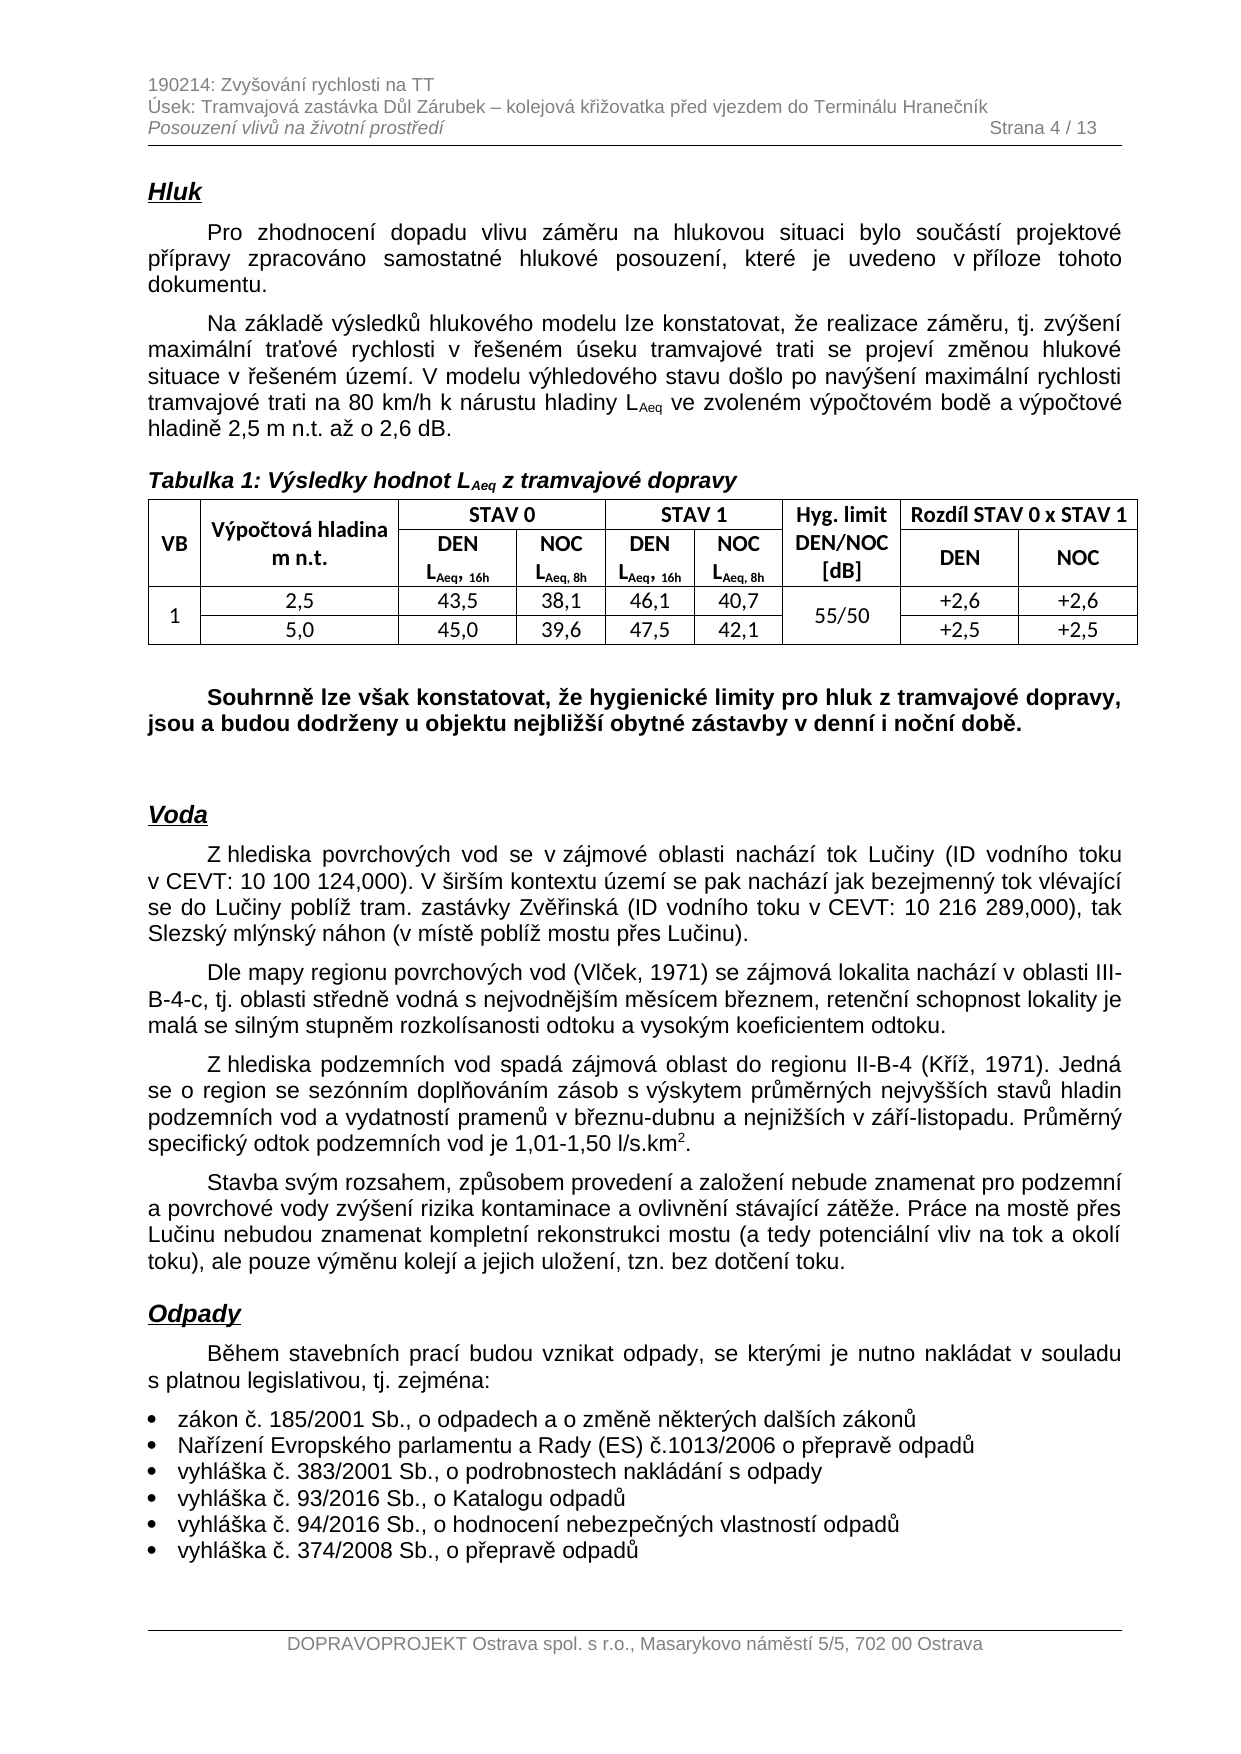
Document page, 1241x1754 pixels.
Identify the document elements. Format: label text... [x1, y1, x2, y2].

table_cell 45,0 [399, 616, 516, 644]
text Na základě výsledků hlukového modelu lze konstatovat, že realizace záměru, tj. zvýšení maximální traťové rychlosti v řešeném úseku tramvajové trati se projeví změnou hlukové situace v řešeném území. V modelu výhledového stavu došlo po navýšení maximální rychlosti tramvajové trati na 80 km/h k nárustu hladiny LAeq ve zvoleném výpočtovém bodě a výpočtové hladině 2,5 m n.t. až o 2,6 dB. [148, 310, 1122, 442]
table_cell 42,1 [695, 616, 782, 644]
text Nařízení Evropského parlamentu a Rady (ES) č.1013/2006 o přepravě odpadů [148, 1432, 1122, 1458]
subtitle Odpady [148, 1299, 1122, 1328]
table_cell 47,5 [606, 616, 694, 644]
text Souhrnně lze však konstatovat, že hygienické limity pro hluk z tramvajové dopravy, jsou a budou dodrženy u objektu nejbližší obytné zástavby v denní i noční době. [148, 683, 1122, 736]
table_cell 5,0 [201, 616, 398, 644]
text Pro zhodnocení dopadu vlivu záměru na hlukovou situaci bylo součástí projektové přípravy zpracováno samostatné hlukové posouzení, které je uvedeno v příloze tohoto dokumentu. [148, 218, 1122, 297]
subtitle Voda [148, 800, 1122, 829]
text vyhláška č. 94/2016 Sb., o hodnocení nebezpečných vlastností odpadů [148, 1511, 1122, 1537]
table_cell +2,6 [1019, 587, 1137, 614]
table_header STAV 1 [606, 500, 782, 528]
table_cell 1 [149, 587, 200, 644]
table_header Rozdíl STAV 0 x STAV 1 [901, 500, 1137, 528]
text zákon č. 185/2001 Sb., o odpadech a o změně některých dalších zákonů [148, 1406, 1122, 1432]
subtitle Hluk [148, 177, 1122, 206]
table_cell +2,5 [901, 616, 1018, 644]
text vyhláška č. 383/2001 Sb., o podrobnostech nakládání s odpady [148, 1458, 1122, 1485]
table_cell DEN LAeq, 16h [399, 530, 516, 586]
table_cell NOC LAeq, 8h [695, 530, 782, 586]
text vyhláška č. 374/2008 Sb., o přepravě odpadů [148, 1537, 1122, 1564]
table_cell 55/50 [783, 587, 900, 644]
text Z hlediska povrchových vod se v zájmové oblasti nachází tok Lučiny (ID vodního toku v CEVT: 10 100 124,000). V širším kontextu území se pak nachází jak bezejmenný tok vlévající se do Lučiny poblíž tram. zastávky Zvěřinská (ID vodního toku v CEVT: 10 216 289,000), tak Slezský mlýnský náhon (v místě poblíž mostu přes Lučinu). [148, 841, 1122, 947]
table_cell +2,6 [901, 587, 1018, 614]
text Z hlediska podzemních vod spadá zájmová oblast do regionu II-B-4 (Kříž, 1971). Jedná se o region se sezónním doplňováním zásob s výskytem průměrných nejvyšších stavů hladin podzemních vod a vydatností pramenů v březnu-dubnu a nejnižších v září-listopadu. Průměrný specifický odtok podzemních vod je 1,01-1,50 l/s.km2. [148, 1051, 1122, 1156]
table_cell 43,5 [399, 587, 516, 614]
text vyhláška č. 93/2016 Sb., o Katalogu odpadů [148, 1485, 1122, 1511]
table_cell DEN [901, 530, 1018, 586]
table_header VB [149, 500, 200, 586]
table_cell NOC LAeq, 8h [517, 530, 605, 586]
table_header STAV 0 [399, 500, 605, 528]
table_cell +2,5 [1019, 616, 1137, 644]
table_cell 38,1 [517, 587, 605, 614]
table_cell 46,1 [606, 587, 694, 614]
text Stavba svým rozsahem, způsobem provedení a založení nebude znamenat pro podzemní a povrchové vody zvýšení rizika kontaminace a ovlivnění stávající zátěže. Práce na mostě přes Lučinu nebudou znamenat kompletní rekonstrukci mostu (a tedy potenciální vliv na tok a okolí toku), ale pouze výměnu kolejí a jejich uložení, tzn. bez dotčení toku. [148, 1169, 1122, 1274]
table_cell 39,6 [517, 616, 605, 644]
text Tabulka 1: Výsledky hodnot LAeq z tramvajové dopravy [148, 467, 1122, 493]
table_header Výpočtová hladina m n.t. [201, 500, 398, 586]
table_cell DEN LAeq, 16h [606, 530, 694, 586]
table_cell 2,5 [201, 587, 398, 614]
text Dle mapy regionu povrchových vod (Vlček, 1971) se zájmová lokalita nachází v oblasti III-B-4-c, tj. oblasti středně vodná s nejvodnějším měsícem březnem, retenční schopnost lokality je malá se silným stupněm rozkolísanosti odtoku a vysokým koeficientem odtoku. [148, 959, 1122, 1038]
table_cell 40,7 [695, 587, 782, 614]
table_header Hyg. limit DEN/NOC [dB] [783, 500, 900, 586]
text Během stavebních prací budou vznikat odpady, se kterými je nutno nakládat v souladu s platnou legislativou, tj. zejména: [148, 1340, 1122, 1393]
table_cell NOC [1019, 530, 1137, 586]
